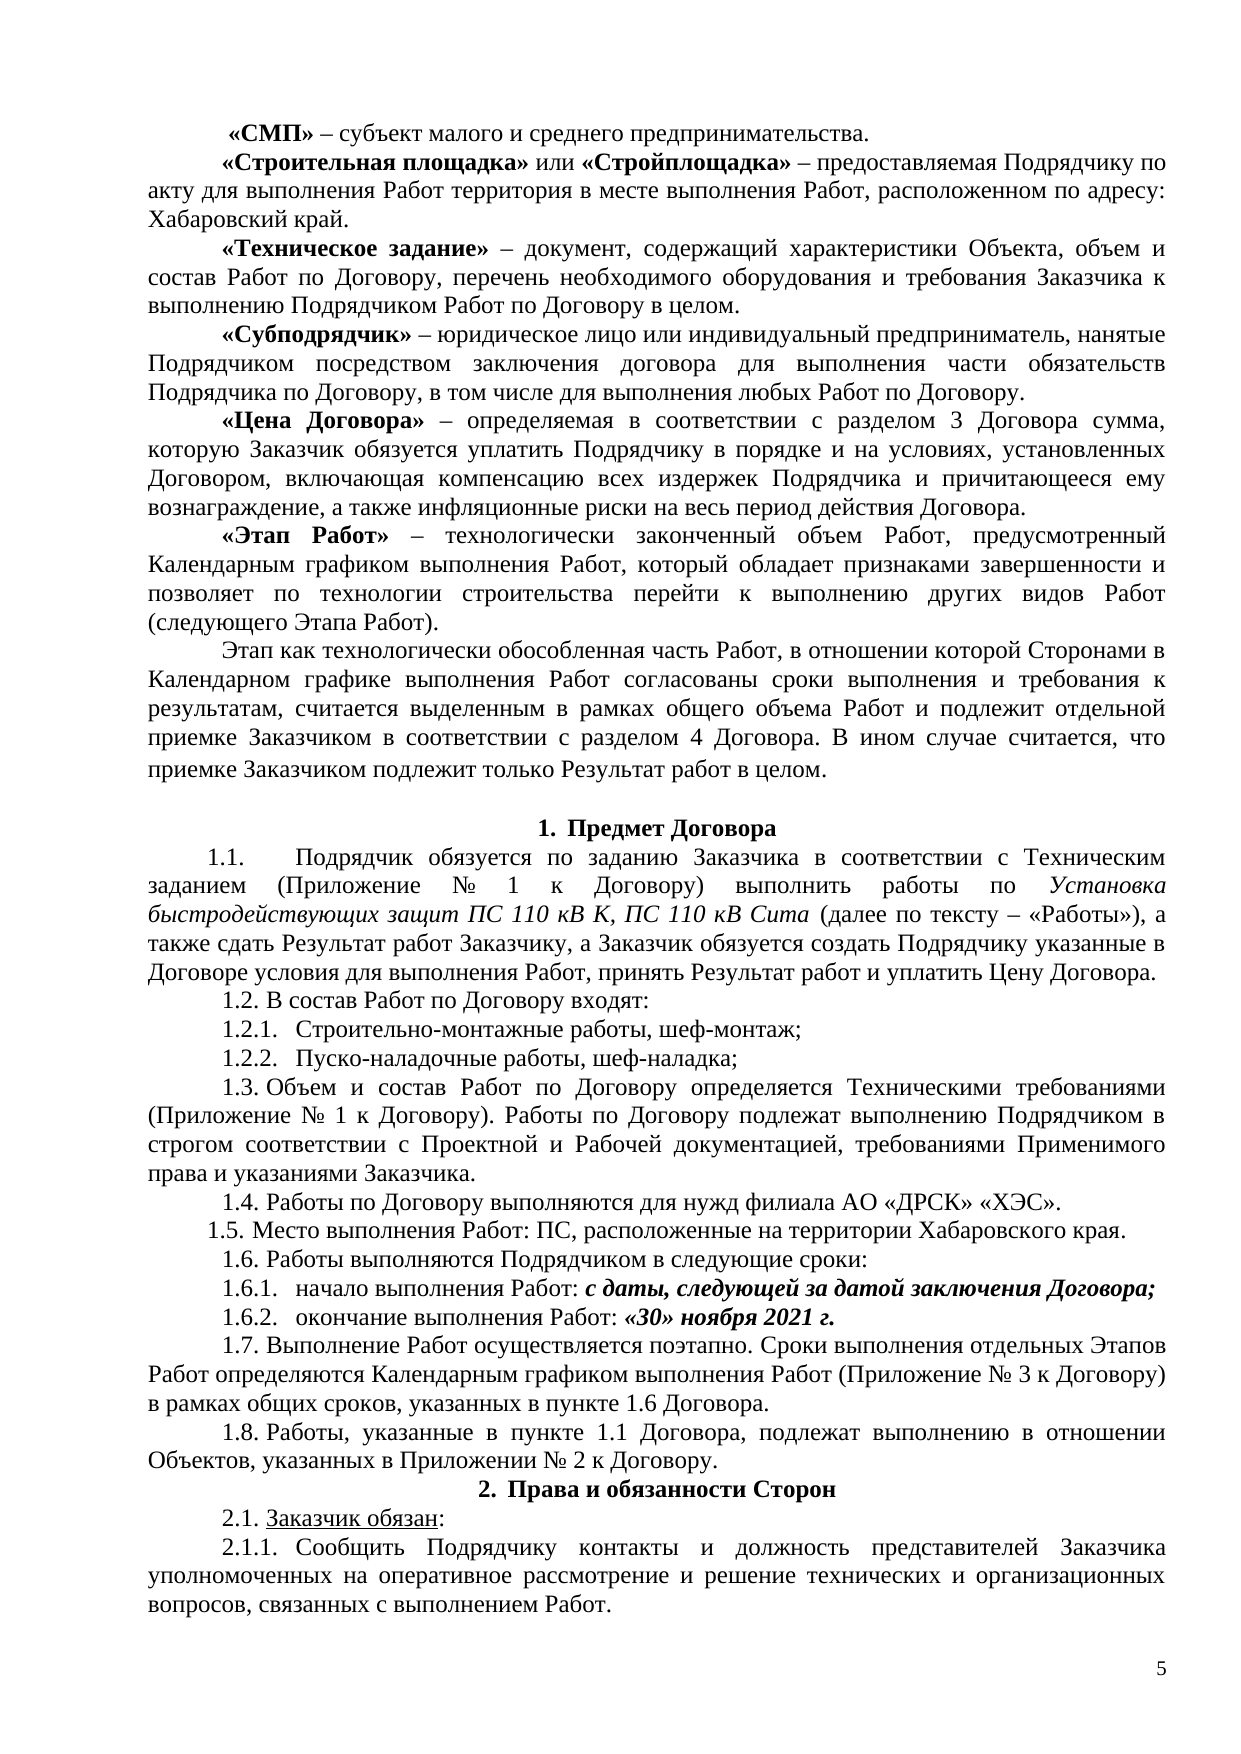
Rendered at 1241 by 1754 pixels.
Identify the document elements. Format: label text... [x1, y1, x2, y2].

list Пуско-наладочные работы, шеф-наладка; [148, 1043, 1167, 1072]
subtitle Этап как технологически обособленная часть Работ, в отношении которой Сторонами в Календарном графике выполнения Работ согласованы сроки выполнения и требования к результатам, считается выделенным в рамках общего объема Работ и подлежит отдельной приемке Заказчиком в соответствии с разделом 4 Договора. В ином случае считается, что приемке Заказчиком подлежит только Результат работ в целом. [148, 636, 1167, 784]
list Работы, указанные в пункте 1.1 Договора, подлежат выполнению в отношении Объектов, указанных в Приложении № 2 к Договору. [148, 1417, 1167, 1474]
subtitle «Строительная площадка» или «Стройплощадка» – предоставляемая Подрядчику по акту для выполнения Работ территория в месте выполнения Работ, расположенном по адресу: Хабаровский край. [148, 147, 1167, 233]
list Строительно-монтажные работы, шеф-монтаж; [148, 1014, 1167, 1043]
subtitle «Техническое задание» – документ, содержащий характеристики Объекта, объем и состав Работ по Договору, перечень необходимого оборудования и требования Заказчика к выполнению Подрядчиком Работ по Договору в целом. [148, 233, 1167, 319]
list В состав Работ по Договору входят: [148, 985, 1167, 1014]
text «СМП» – субъект малого и среднего предпринимательства. [148, 118, 1167, 147]
list Работы по Договору выполняются для нужд филиала АО «ДРСК» «ХЭС». [148, 1187, 1167, 1215]
list Выполнение Работ осуществляется поэтапно. Cроки выполнения отдельных Этапов Работ определяются Календарным графиком выполнения Работ (Приложение № 3 к Договору) в рамках общих сроков, указанных в пункте 1.6 Договора. [148, 1330, 1167, 1417]
list Объем и состав Работ по Договору определяется Техническими требованиями (Приложение № 1 к Договору). Работы по Договору подлежат выполнению Подрядчиком в строгом соответствии с Проектной и Рабочей документацией, требованиями Применимого права и указаниями Заказчика. [148, 1072, 1167, 1187]
list окончание выполнения Работ: «30» ноября 2021 г. [148, 1302, 1167, 1330]
list Работы выполняются Подрядчиком в следующие сроки: [148, 1244, 1167, 1273]
list Сообщить Подрядчику контакты и должность представителей Заказчика уполномоченных на оперативное рассмотрение и решение технических и организационных вопросов, связанных с выполнением Работ. [148, 1532, 1167, 1618]
list Место выполнения Работ: ПС, расположенные на территории Хабаровского края. [207, 1215, 1167, 1244]
list Заказчик обязан: [148, 1503, 1167, 1532]
subtitle «Этап Работ» – технологически законченный объем Работ, предусмотренный Календарным графиком выполнения Работ, который обладает признаками завершенности и позволяет по технологии строительства перейти к выполнению других видов Работ (следующего Этапа Работ). [148, 521, 1167, 636]
list Предмет Договора [148, 813, 1167, 842]
list Подрядчик обязуется по заданию Заказчика в соответствии с Техническим заданием (Приложение № 1 к Договору) выполнить работы по Установка быстродействующих защит ПС 110 кВ К, ПС 110 кВ Сита (далее по тексту – «Работы»), а также сдать Результат работ Заказчику, а Заказчик обязуется создать Подрядчику указанные в Договоре условия для выполнения Работ, принять Результат работ и уплатить Цену Договора. [148, 842, 1167, 985]
list начало выполнения Работ: с даты, следующей за датой заключения Договора; [148, 1273, 1167, 1302]
list Права и обязанности Сторон [148, 1474, 1167, 1503]
subtitle «Цена Договора» – определяемая в соответствии с разделом 3 Договора сумма, которую Заказчик обязуется уплатить Подрядчику в порядке и на условиях, установленных Договором, включающая компенсацию всех издержек Подрядчика и причитающееся ему вознаграждение, а также инфляционные риски на весь период действия Договора. [148, 406, 1167, 521]
subtitle «Субподрядчик» – юридическое лицо или индивидуальный предприниматель, нанятые Подрядчиком посредством заключения договора для выполнения части обязательств Подрядчика по Договору, в том числе для выполнения любых Работ по Договору. [148, 319, 1167, 406]
